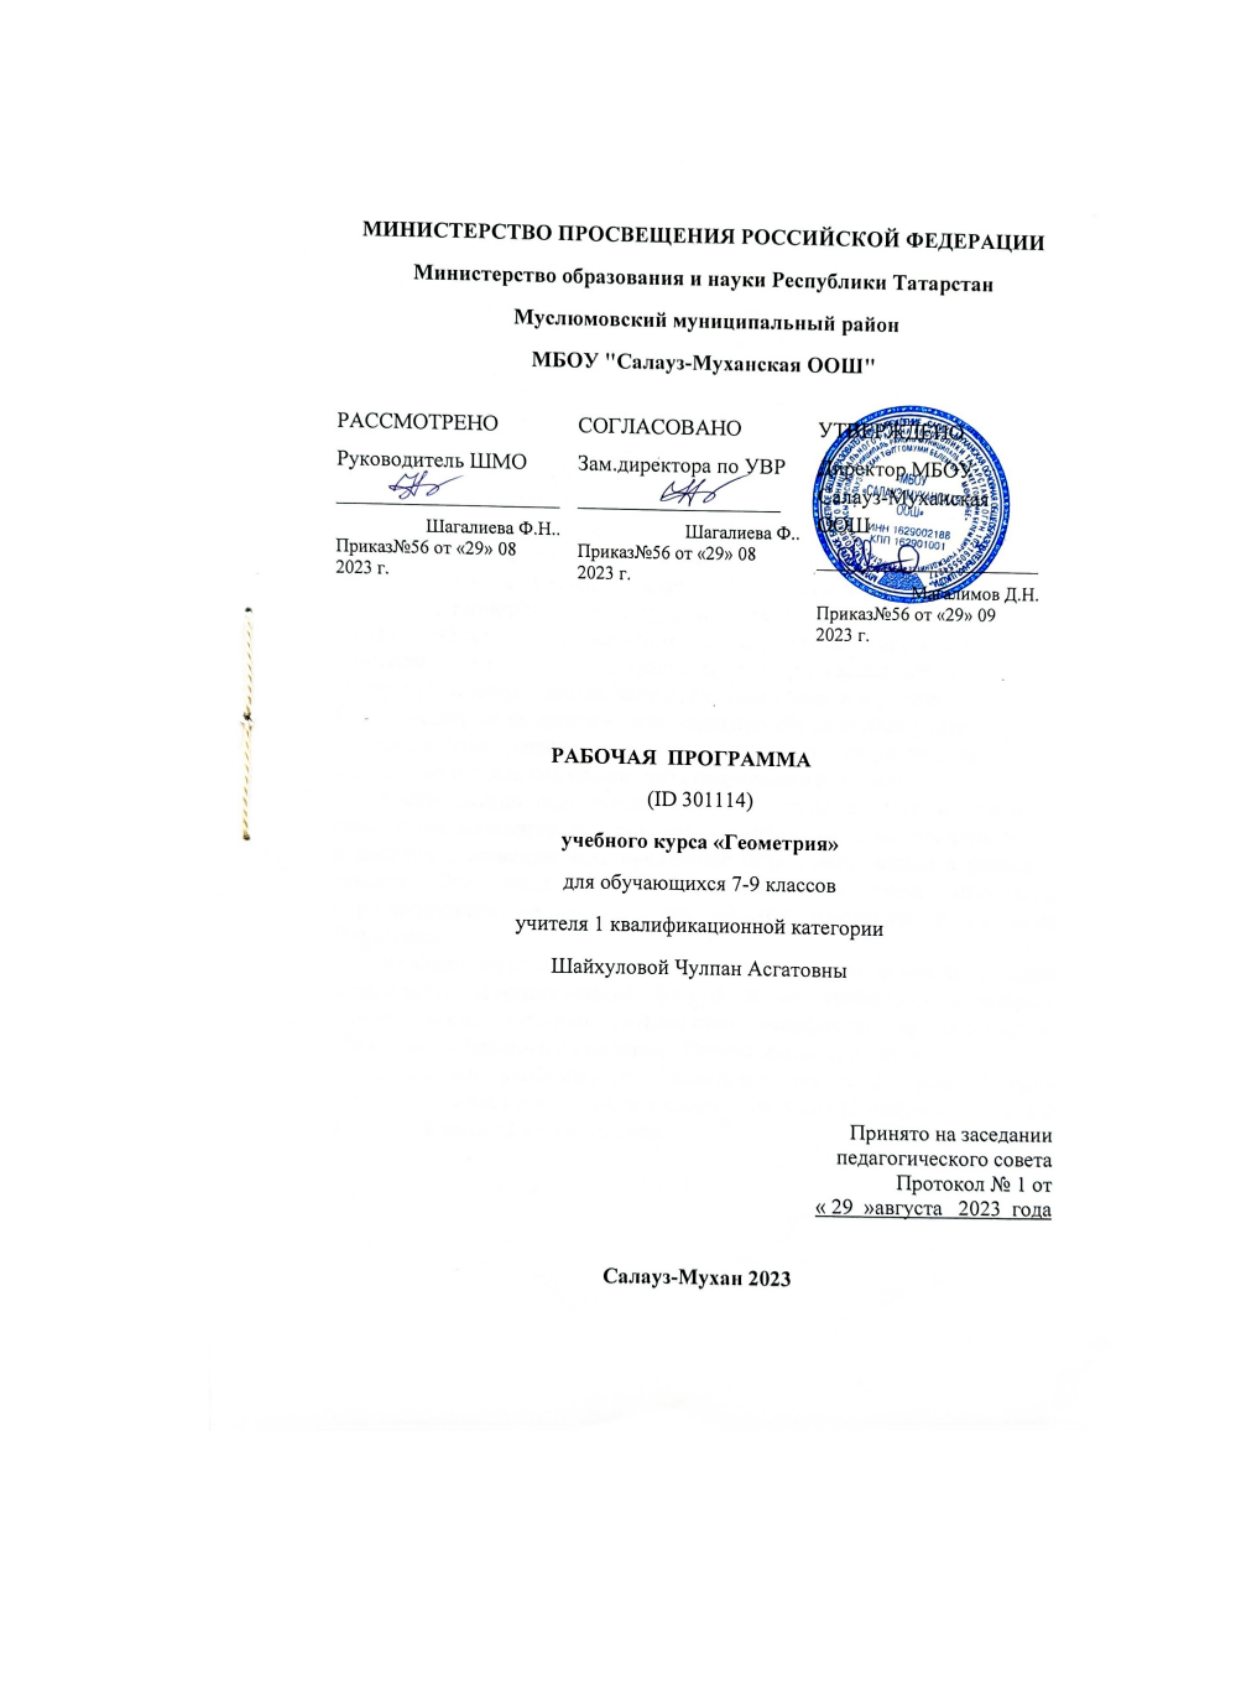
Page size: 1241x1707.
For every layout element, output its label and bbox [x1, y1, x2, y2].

picture [177, 150, 1152, 1452]
